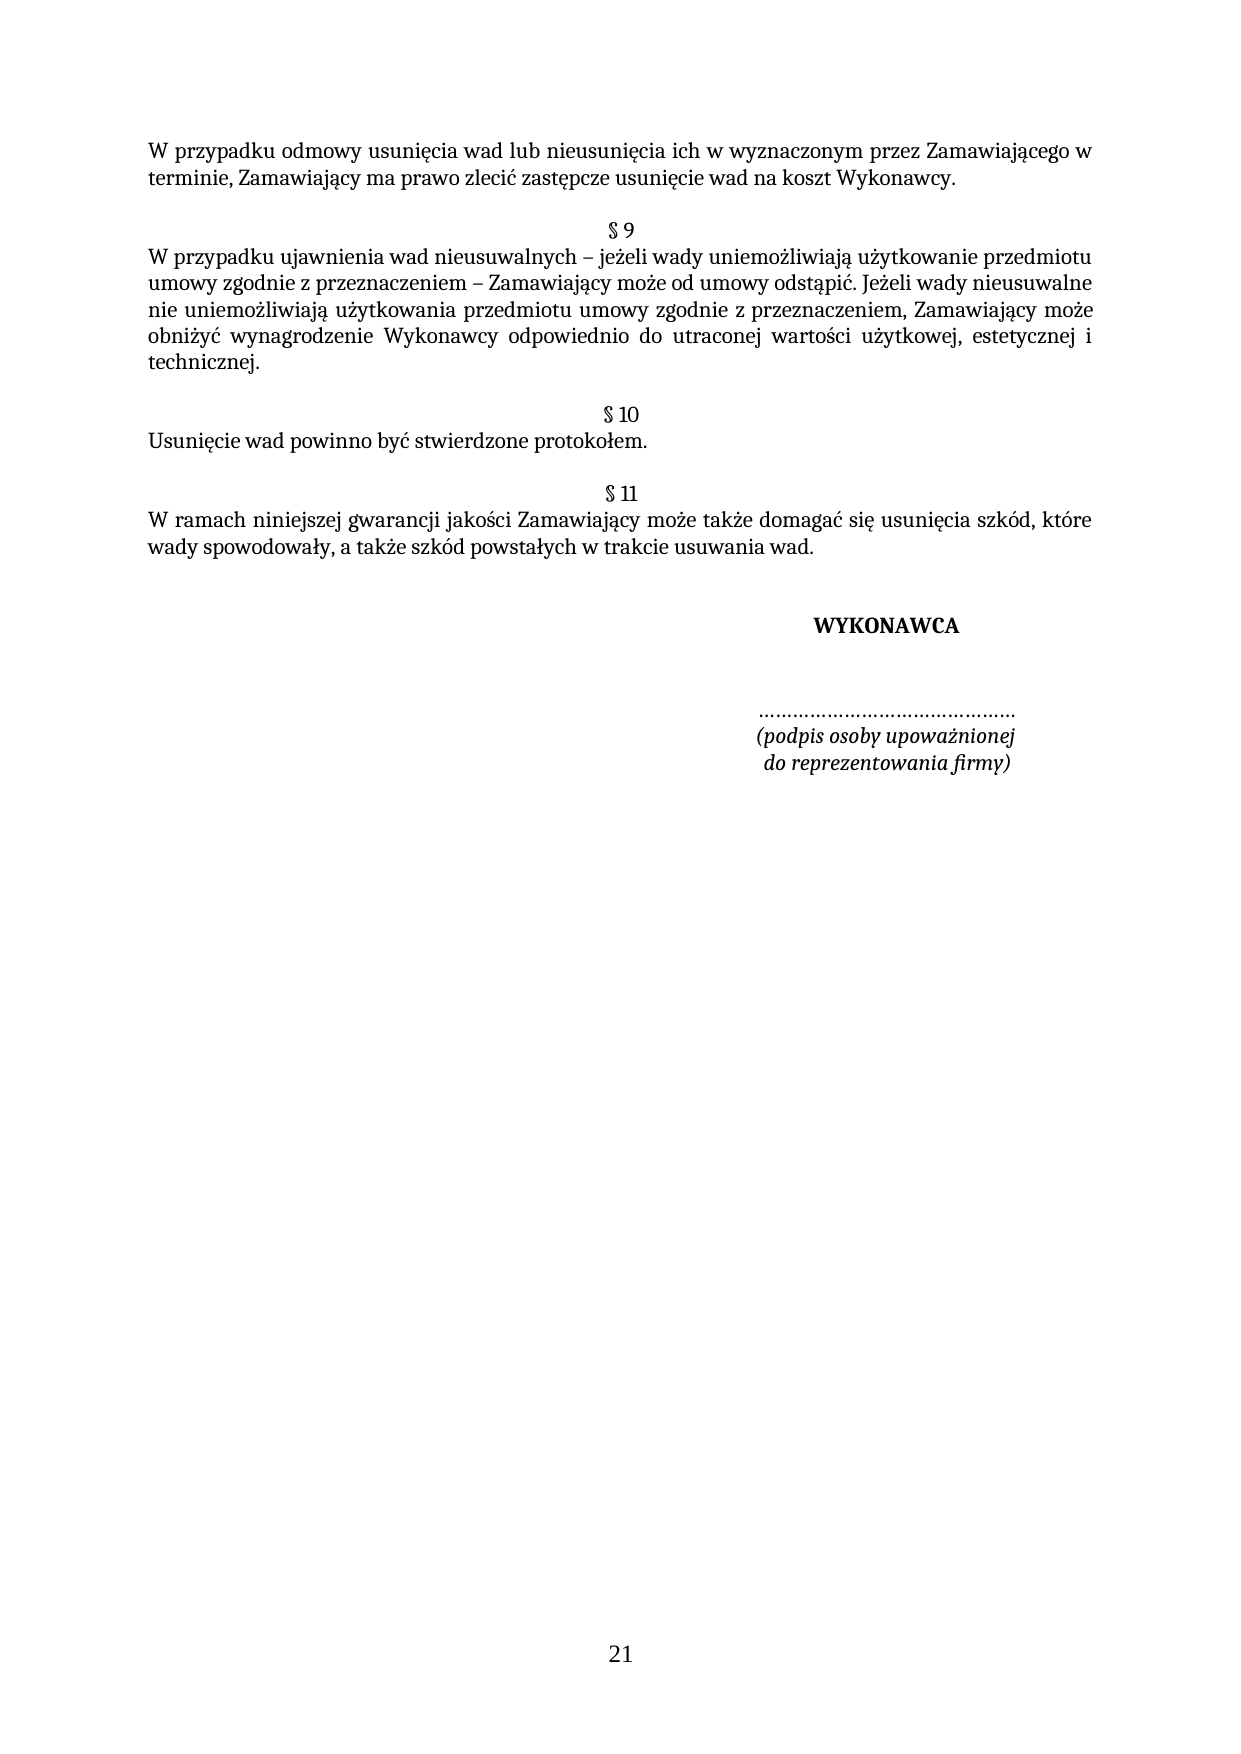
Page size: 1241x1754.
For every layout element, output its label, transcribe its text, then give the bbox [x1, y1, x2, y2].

text § 10 [148, 402, 1093, 428]
text ……………………………………… [148, 697, 1093, 723]
text (podpis osoby upoważnionej [148, 723, 1093, 749]
text W przypadku odmowy usunięcia wad lub nieusunięcia ich w wyznaczonym przez Zamawiającego w terminie, Zamawiający ma prawo zlecić zastępcze usunięcie wad na koszt Wykonawcy. [148, 138, 1093, 191]
text WYKONAWCA [148, 613, 1093, 639]
text do reprezentowania firmy) [148, 749, 1093, 776]
text W ramach niniejszej gwarancji jakości Zamawiający może także domagać się usunięcia szkód, które wady spowodowały, a także szkód powstałych w trakcie usuwania wad. [148, 507, 1093, 560]
text Usunięcie wad powinno być stwierdzone protokołem. [148, 428, 1093, 454]
text W przypadku ujawnienia wad nieusuwalnych – jeżeli wady uniemożliwiają użytkowanie przedmiotu umowy zgodnie z przeznaczeniem – Zamawiający może od umowy odstąpić. Jeżeli wady nieusuwalne nie uniemożliwiają użytkowania przedmiotu umowy zgodnie z przeznaczeniem, Zamawiający może obniżyć wynagrodzenie Wykonawcy odpowiednio do utraconej wartości użytkowej, estetycznej i technicznej. [148, 244, 1093, 376]
text § 11 [148, 481, 1093, 507]
text § 9 [148, 217, 1093, 244]
